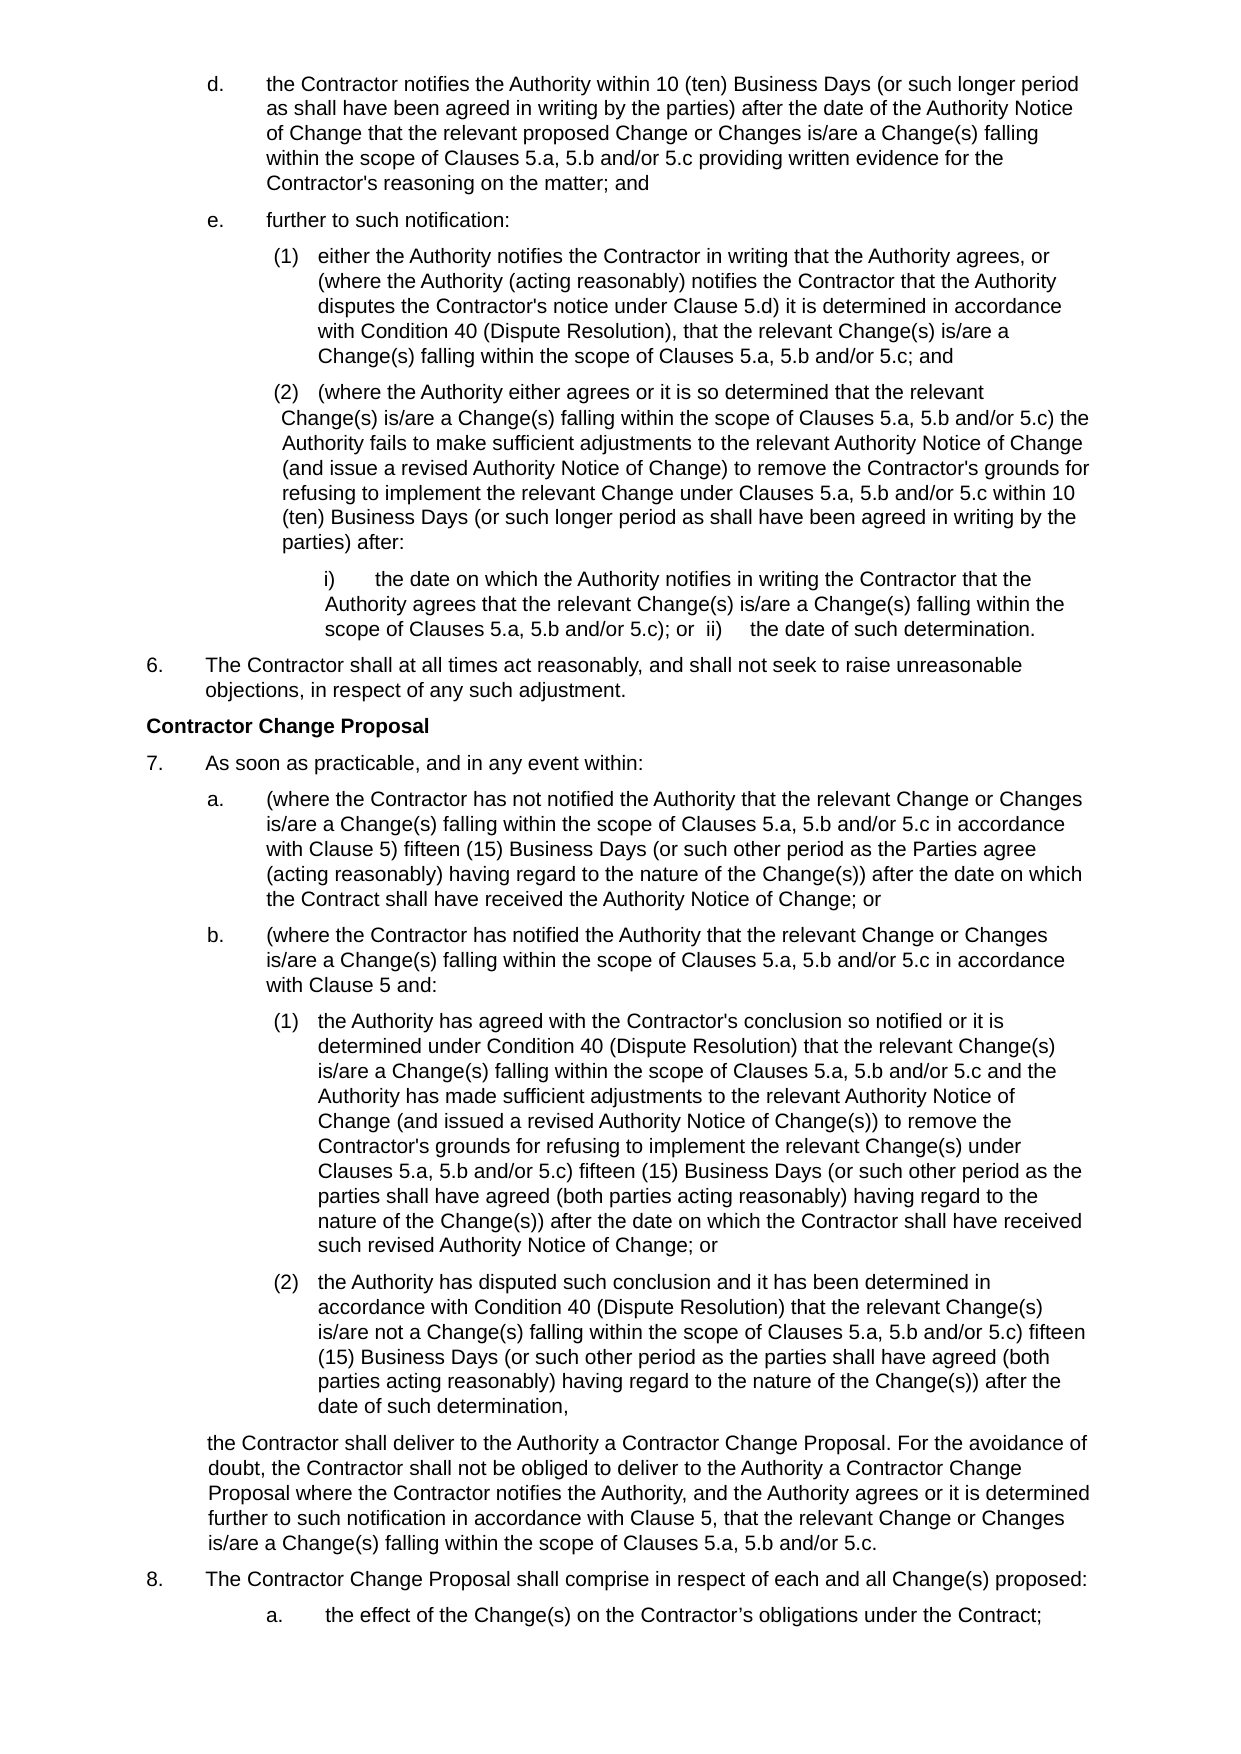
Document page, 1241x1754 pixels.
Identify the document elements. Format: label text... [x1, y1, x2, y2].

list the Authority has disputed such conclusion and it has been determined in accordance with Condition 40 (Dispute Resolution) that the relevant Change(s) is/are not a Change(s) falling within the scope of Clauses 5.a, 5.b and/or 5.c) fifteen (15) Business Days (or such other period as the parties shall have agreed (both parties acting reasonably) having regard to the nature of the Change(s)) after the date of such determination, [273, 1270, 1093, 1418]
list (where the Authority either agrees or it is so determined that the relevant [273, 380, 1093, 404]
list the Authority has agreed with the Contractor's conclusion so notified or it is determined under Condition 40 (Dispute Resolution) that the relevant Change(s) is/are a Change(s) falling within the scope of Clauses 5.a, 5.b and/or 5.c and the Authority has made sufficient adjustments to the relevant Authority Notice of Change (and issued a revised Authority Notice of Change(s)) to remove the Contractor's grounds for refusing to implement the relevant Change(s) under Clauses 5.a, 5.b and/or 5.c) fifteen (15) Business Days (or such other period as the parties shall have agreed (both parties acting reasonably) having regard to the nature of the Change(s)) after the date on which the Contractor shall have received such revised Authority Notice of Change; or [273, 1009, 1093, 1257]
list (where the Contractor has not notified the Authority that the relevant Change or Changes is/are a Change(s) falling within the scope of Clauses 5.a, 5.b and/or 5.c in accordance with Clause 5) fifteen (15) Business Days (or such other period as the Parties agree (acting reasonably) having regard to the nature of the Change(s)) after the date on which the Contract shall have received the Authority Notice of Change; or [207, 787, 1093, 911]
list the effect of the Change(s) on the Contractor’s obligations under the Contract; [266, 1603, 1093, 1627]
list (where the Contractor has notified the Authority that the relevant Change or Changes is/are a Change(s) falling within the scope of Clauses 5.a, 5.b and/or 5.c in accordance with Clause 5 and: [207, 923, 1093, 997]
text the Contractor shall deliver to the Authority a Contractor Change Proposal. For the avoidance of doubt, the Contractor shall not be obliged to deliver to the Authority a Contractor Change Proposal where the Contractor notifies the Authority, and the Authority agrees or it is determined further to such notification in accordance with Clause 5, that the relevant Change or Changes is/are a Change(s) falling within the scope of Clauses 5.a, 5.b and/or 5.c. [207, 1431, 1093, 1554]
list either the Authority notifies the Contractor in writing that the Authority agrees, or (where the Authority (acting reasonably) notifies the Contractor that the Authority disputes the Contractor's notice under Clause 5.d) it is determined in accordance with Condition 40 (Dispute Resolution), that the relevant Change(s) is/are a Change(s) falling within the scope of Clauses 5.a, 5.b and/or 5.c; and [273, 244, 1093, 367]
list The Contractor Change Proposal shall comprise in respect of each and all Change(s) proposed: [146, 1567, 1093, 1591]
list The Contractor shall at all times act reasonably, and shall not seek to raise unreasonable objections, in respect of any such adjustment. [146, 653, 1093, 702]
list the Contractor notifies the Authority within 10 (ten) Business Days (or such longer period as shall have been agreed in writing by the parties) after the date of the Authority Notice of Change that the relevant proposed Change or Changes is/are a Change(s) falling within the scope of Clauses 5.a, 5.b and/or 5.c providing written evidence for the Contractor's reasoning on the matter; and [207, 71, 1093, 195]
list further to such notification: [207, 207, 1093, 231]
text Change(s) is/are a Change(s) falling within the scope of Clauses 5.a, 5.b and/or 5.c) the Authority fails to make sufficient adjustments to the relevant Authority Notice of Change (and issue a revised Authority Notice of Change) to remove the Contractor's grounds for refusing to implement the relevant Change under Clauses 5.a, 5.b and/or 5.c within 10 (ten) Business Days (or such longer period as shall have been agreed in writing by the parties) after: [281, 406, 1093, 554]
list As soon as practicable, and in any event within: [146, 751, 1093, 774]
text Contractor Change Proposal [146, 714, 1098, 738]
text i) the date on which the Authority notifies in writing the Contractor that the Authority agrees that the relevant Change(s) is/are a Change(s) falling within the scope of Clauses 5.a, 5.b and/or 5.c); or ii) the date of such determination. [323, 567, 1066, 640]
